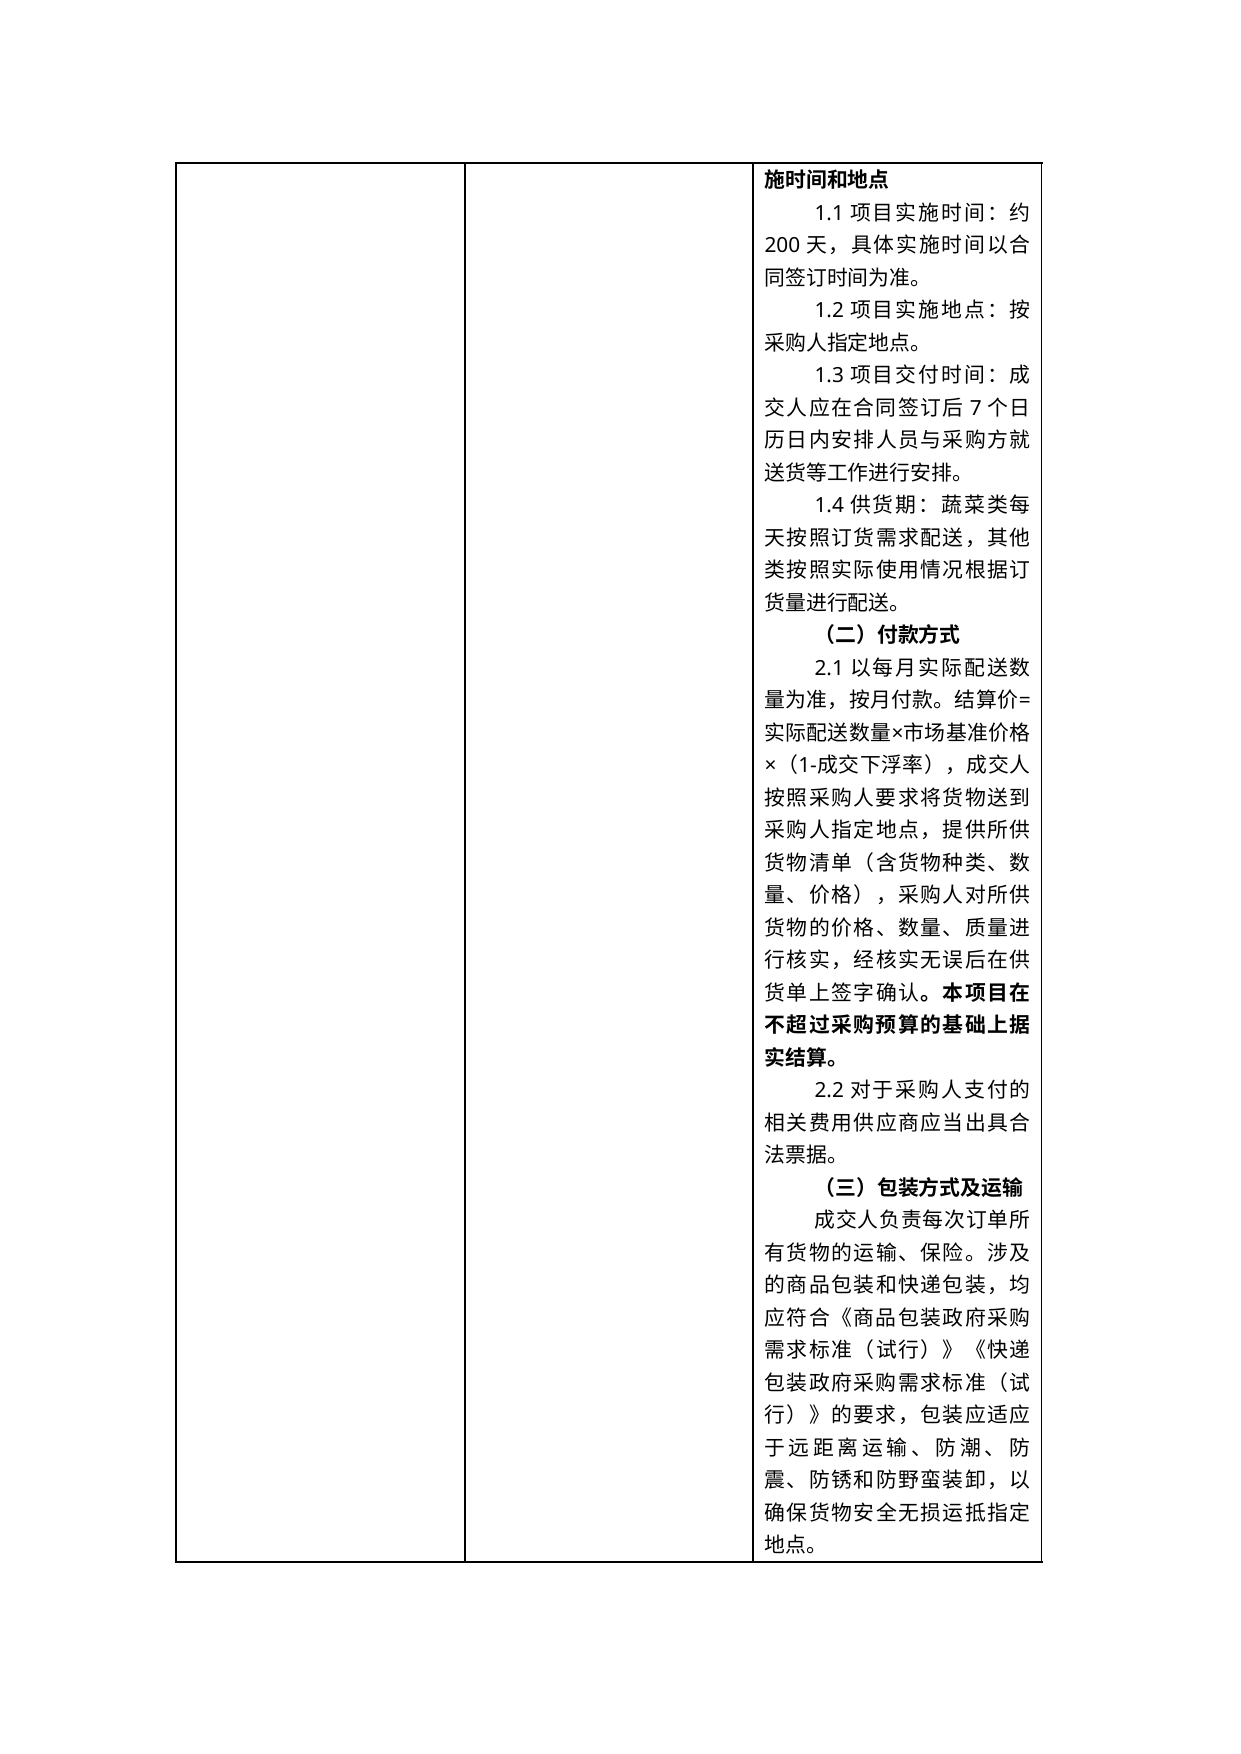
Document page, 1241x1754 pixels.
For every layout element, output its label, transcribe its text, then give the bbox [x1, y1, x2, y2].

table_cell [754, 164, 1041, 1561]
table_cell 1 [177, 164, 464, 1561]
table_cell [466, 164, 752, 1561]
